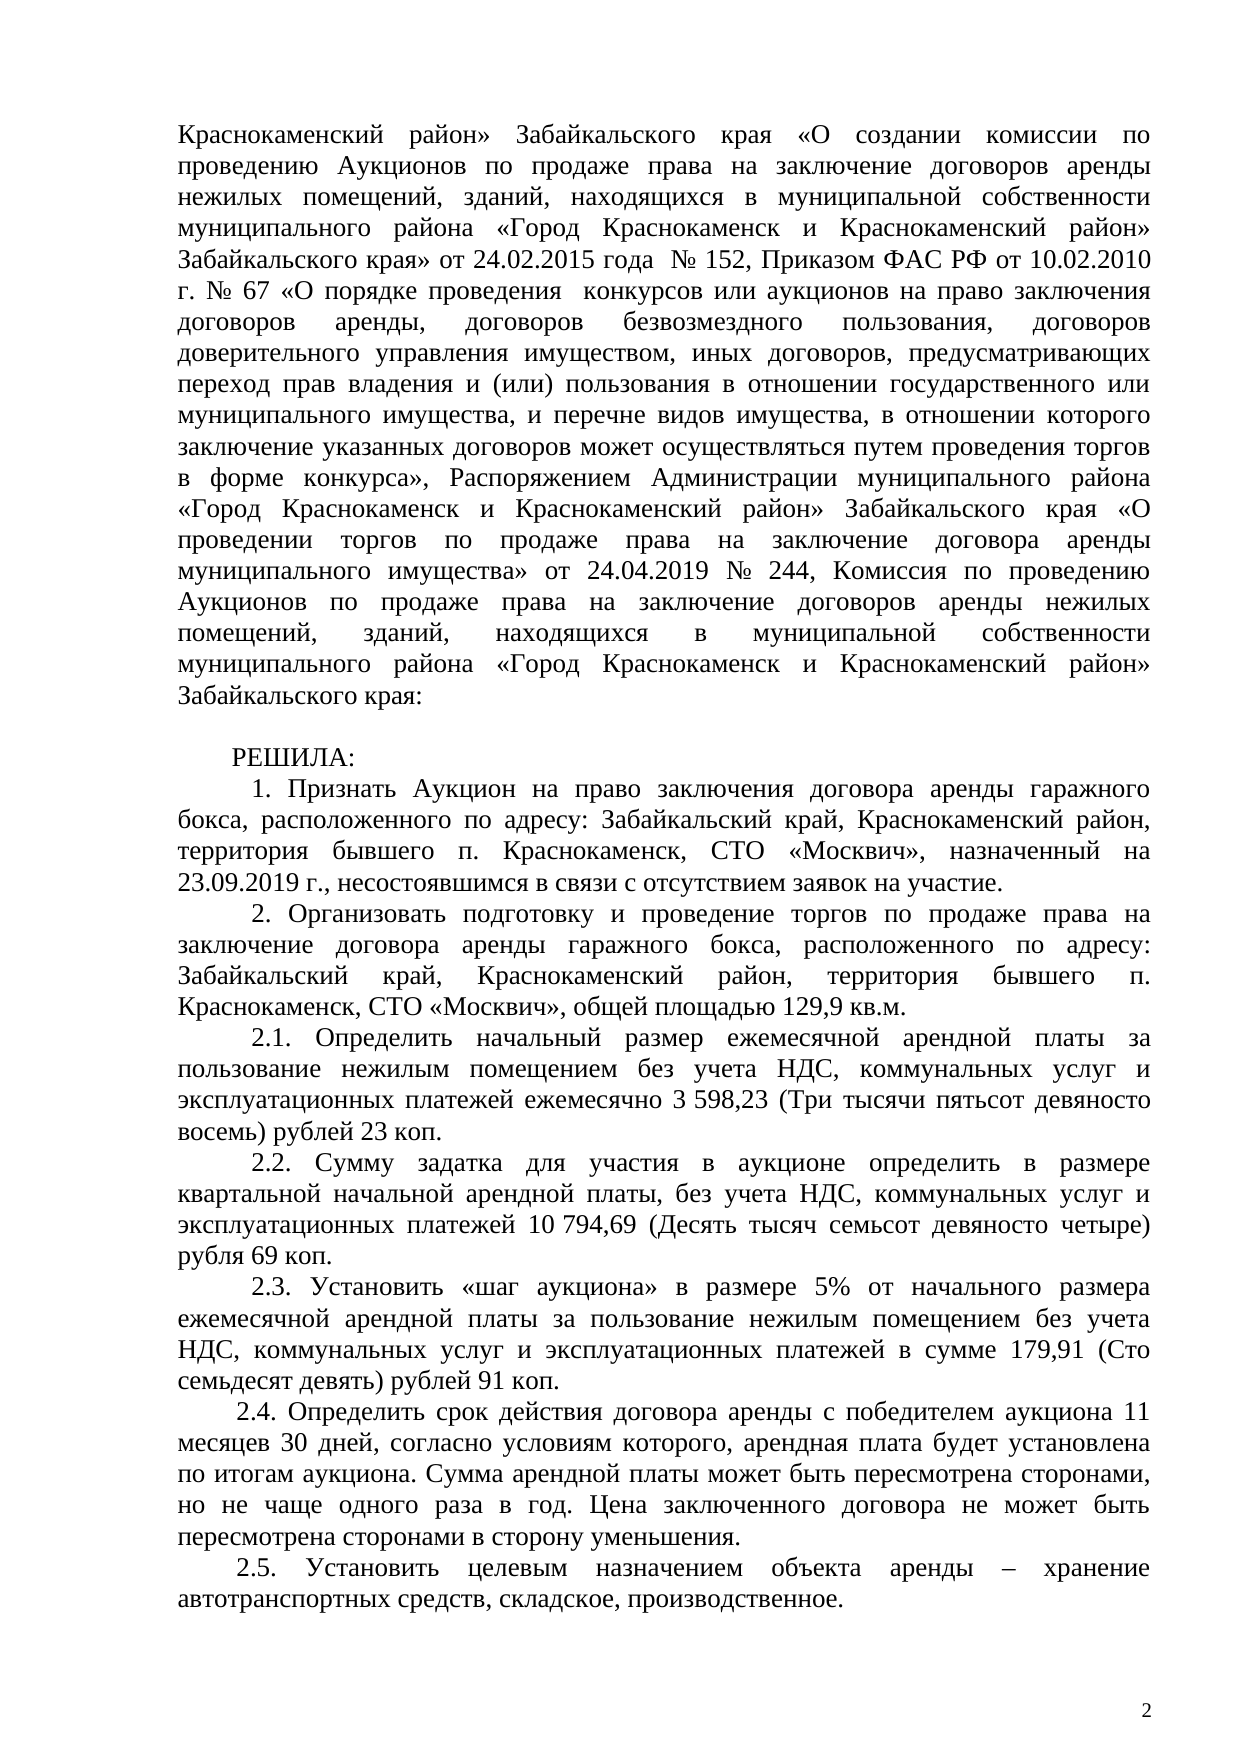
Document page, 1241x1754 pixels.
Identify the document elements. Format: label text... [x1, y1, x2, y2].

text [177, 118, 1152, 710]
text 2.5. Установить целевым назначением объекта аренды – хранение автотранспортных средств, складское, производственное. [177, 1551, 1152, 1613]
text РЕШИЛА: [177, 741, 1152, 772]
text 2.4. Определить срок действия договора аренды с победителем аукциона 11 месяцев 30 дней, согласно условиям которого, арендная плата будет установлена по итогам аукциона. Сумма арендной платы может быть пересмотрена сторонами, но не чаще одного раза в год. Цена заключенного договора не может быть пересмотрена сторонами в сторону уменьшения. [177, 1395, 1152, 1551]
text 2. Организовать подготовку и проведение торгов по продаже права на заключение договора аренды гаражного бокса, расположенного по адресу: Забайкальский край, Краснокаменский район, территория бывшего п. Краснокаменск, СТО «Москвич», общей площадью 129,9 кв.м. [177, 897, 1152, 1021]
text 2.1. Определить начальный размер ежемесячной арендной платы за пользование нежилым помещением без учета НДС, коммунальных услуг и эксплуатационных платежей ежемесячно 3 598,23 (Три тысячи пятьсот девяносто восемь) рублей 23 коп. [177, 1021, 1152, 1146]
text 2.3. Установить «шаг аукциона» в размере 5% от начального размера ежемесячной арендной платы за пользование нежилым помещением без учета НДС, коммунальных услуг и эксплуатационных платежей в сумме 179,91 (Сто семьдесят девять) рублей 91 коп. [177, 1271, 1152, 1395]
text 1. Признать Аукцион на право заключения договора аренды гаражного бокса, расположенного по адресу: Забайкальский край, Краснокаменский район, территория бывшего п. Краснокаменск, СТО «Москвич», назначенный на 23.09.2019 г., несостоявшимся в связи с отсутствием заявок на участие. [177, 772, 1152, 897]
text 2.2. Сумму задатка для участия в аукционе определить в размере квартальной начальной арендной платы, без учета НДС, коммунальных услуг и эксплуатационных платежей 10 794,69 (Десять тысяч семьсот девяносто четыре) рубля 69 коп. [177, 1146, 1152, 1271]
